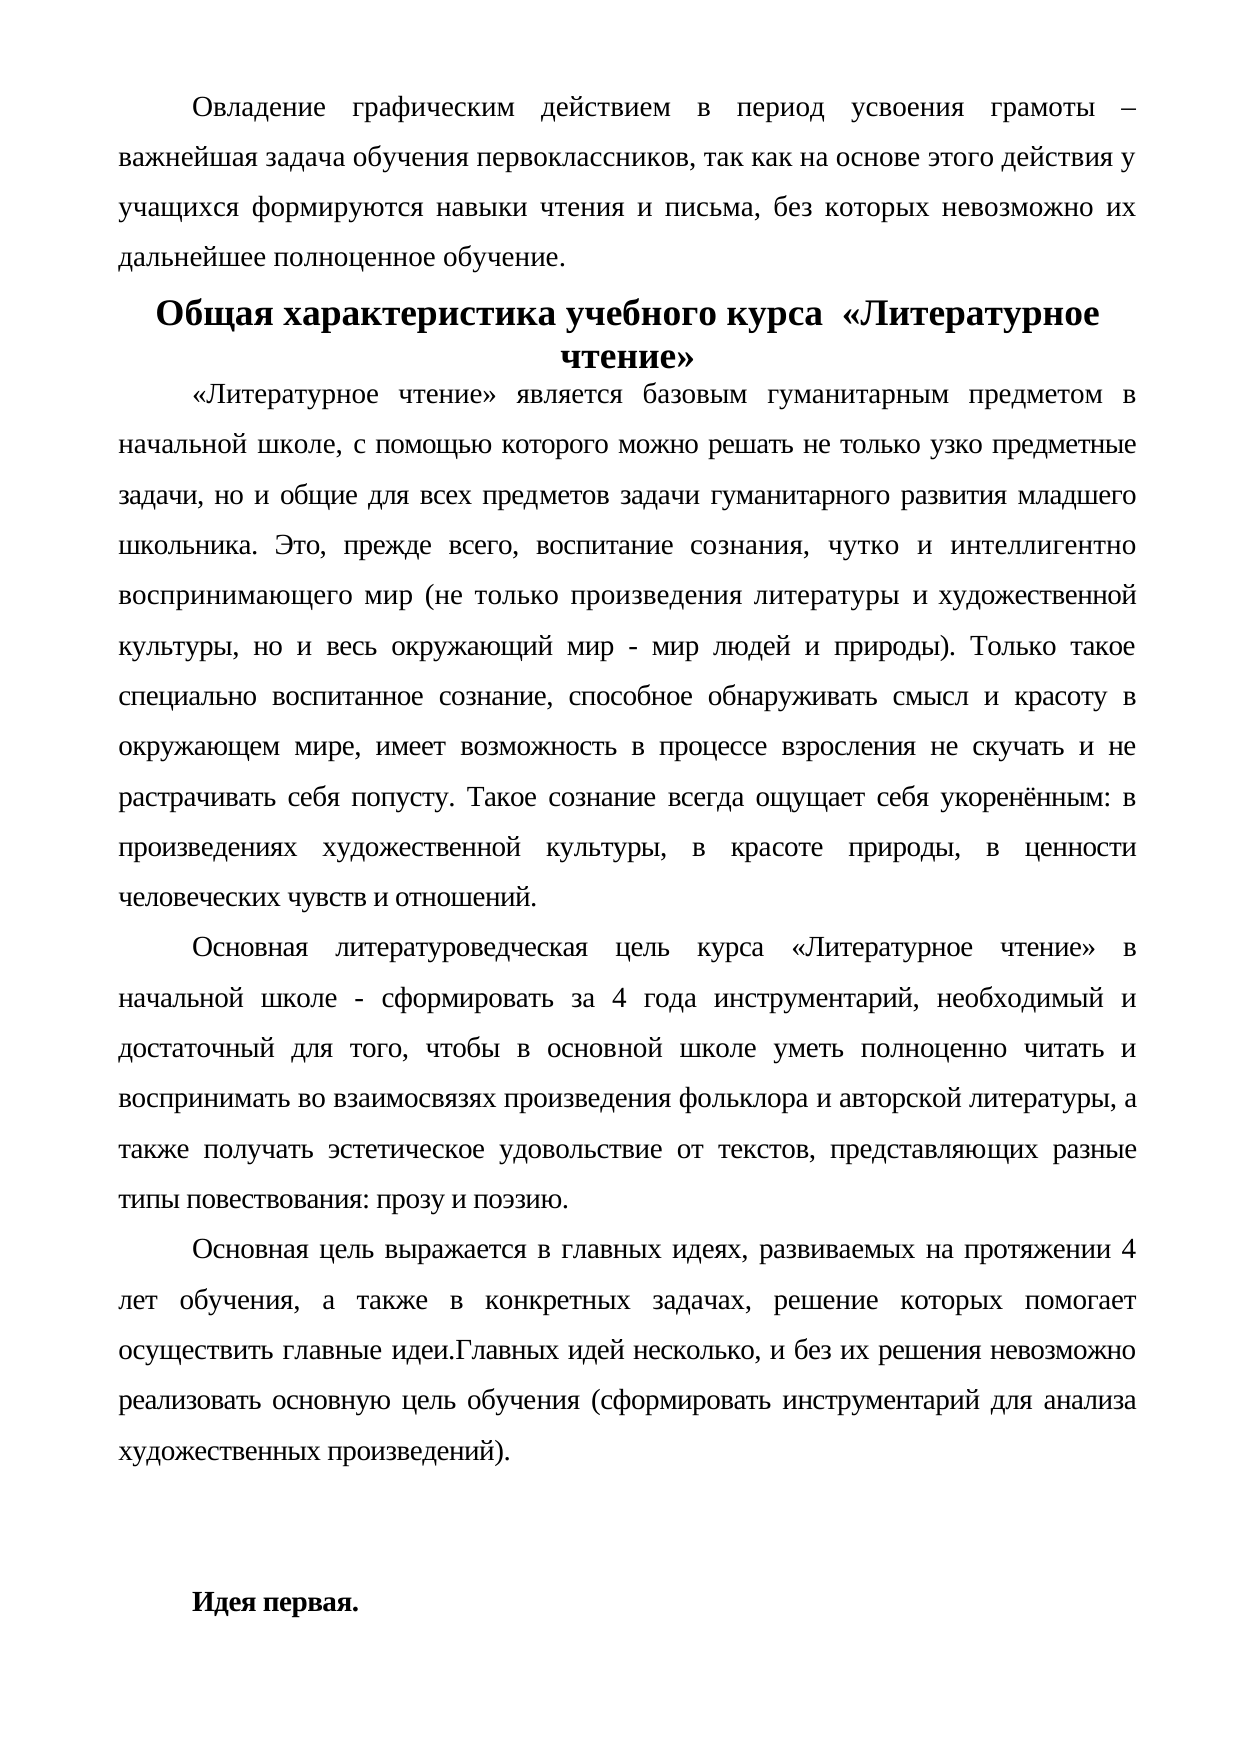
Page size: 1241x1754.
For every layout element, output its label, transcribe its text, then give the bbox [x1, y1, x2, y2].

text Основная литературоведческая цель курса «Литературное чтение» в начальной школе - сформировать за 4 года инструментарий, необходимый и достаточный для того, чтобы в основной школе уметь полноценно читать и воспринимать во взаимосвязях произведения фольклора и авторской литературы, а также получать эстетическое удовольствие от текстов, представляющих разные типы повествования: прозу и поэзию. [118, 929, 1137, 1215]
text Овладение графическим действием в период усвоения грамоты – важнейшая задача обучения первоклассников, так как на основе этого действия у учащихся формируются навыки чтения и письма, без которых невозможно их дальнейшее полноценное обучение. [118, 89, 1137, 273]
text Общая характеристика учебного курса «Литературное чтение» [118, 290, 1137, 376]
text Основная цель выражается в главных идеях, развиваемых на протяжении 4 лет обучения, а также в конкретных задачах, решение которых помогает осуществить главные идеи.Главных идей несколько, и без их решения невозможно реализовать основную цель обучения (сформировать инструментарий для анализа художественных произведений). [118, 1231, 1137, 1466]
text Идея первая. [118, 1584, 1137, 1617]
text «Литературное чтение» является базовым гуманитарным предметом в начальной школе, с помощью которого можно решать не только узко предметные задачи, но и общие для всех предметов задачи гуманитарного развития младшего школьника. Это, прежде всего, воспитание сознания, чутко и интеллигентно воспринимающего мир (не только произведения литературы и художественной культуры, но и весь окружающий мир - мир людей и природы). Только такое специально воспитанное сознание, способное обнаруживать смысл и красоту в окружающем мире, имеет возможность в процессе взросления не скучать и не растрачивать себя попусту. Такое сознание всегда ощущает себя укоренённым: в произведениях художественной культуры, в красоте природы, в ценности человеческих чувств и отношений. [118, 376, 1137, 913]
